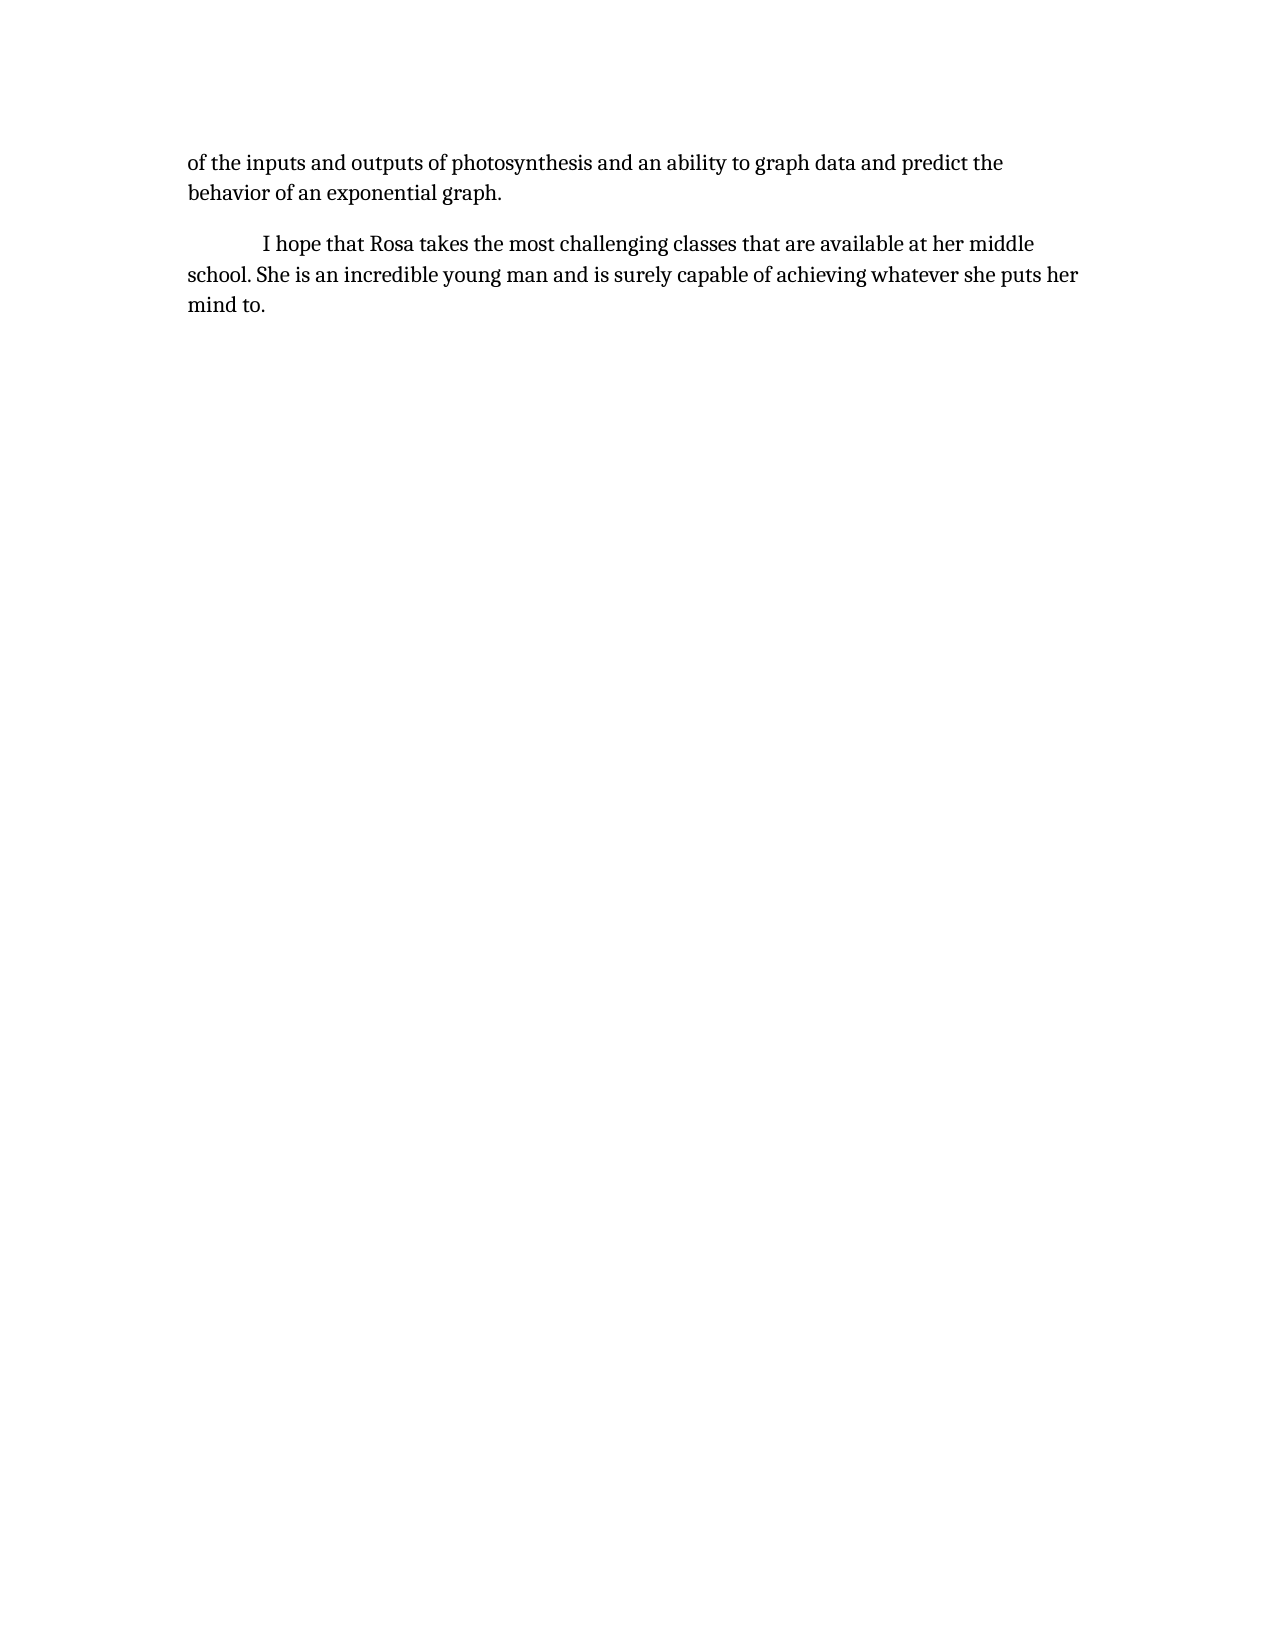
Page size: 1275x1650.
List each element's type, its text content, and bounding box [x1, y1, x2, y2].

text I hope that Rosa takes the most challenging classes that are available at her middle school. She is an incredible young man and is surely capable of achieving whatever she puts her mind to. [187, 231, 1087, 318]
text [187, 150, 1087, 207]
